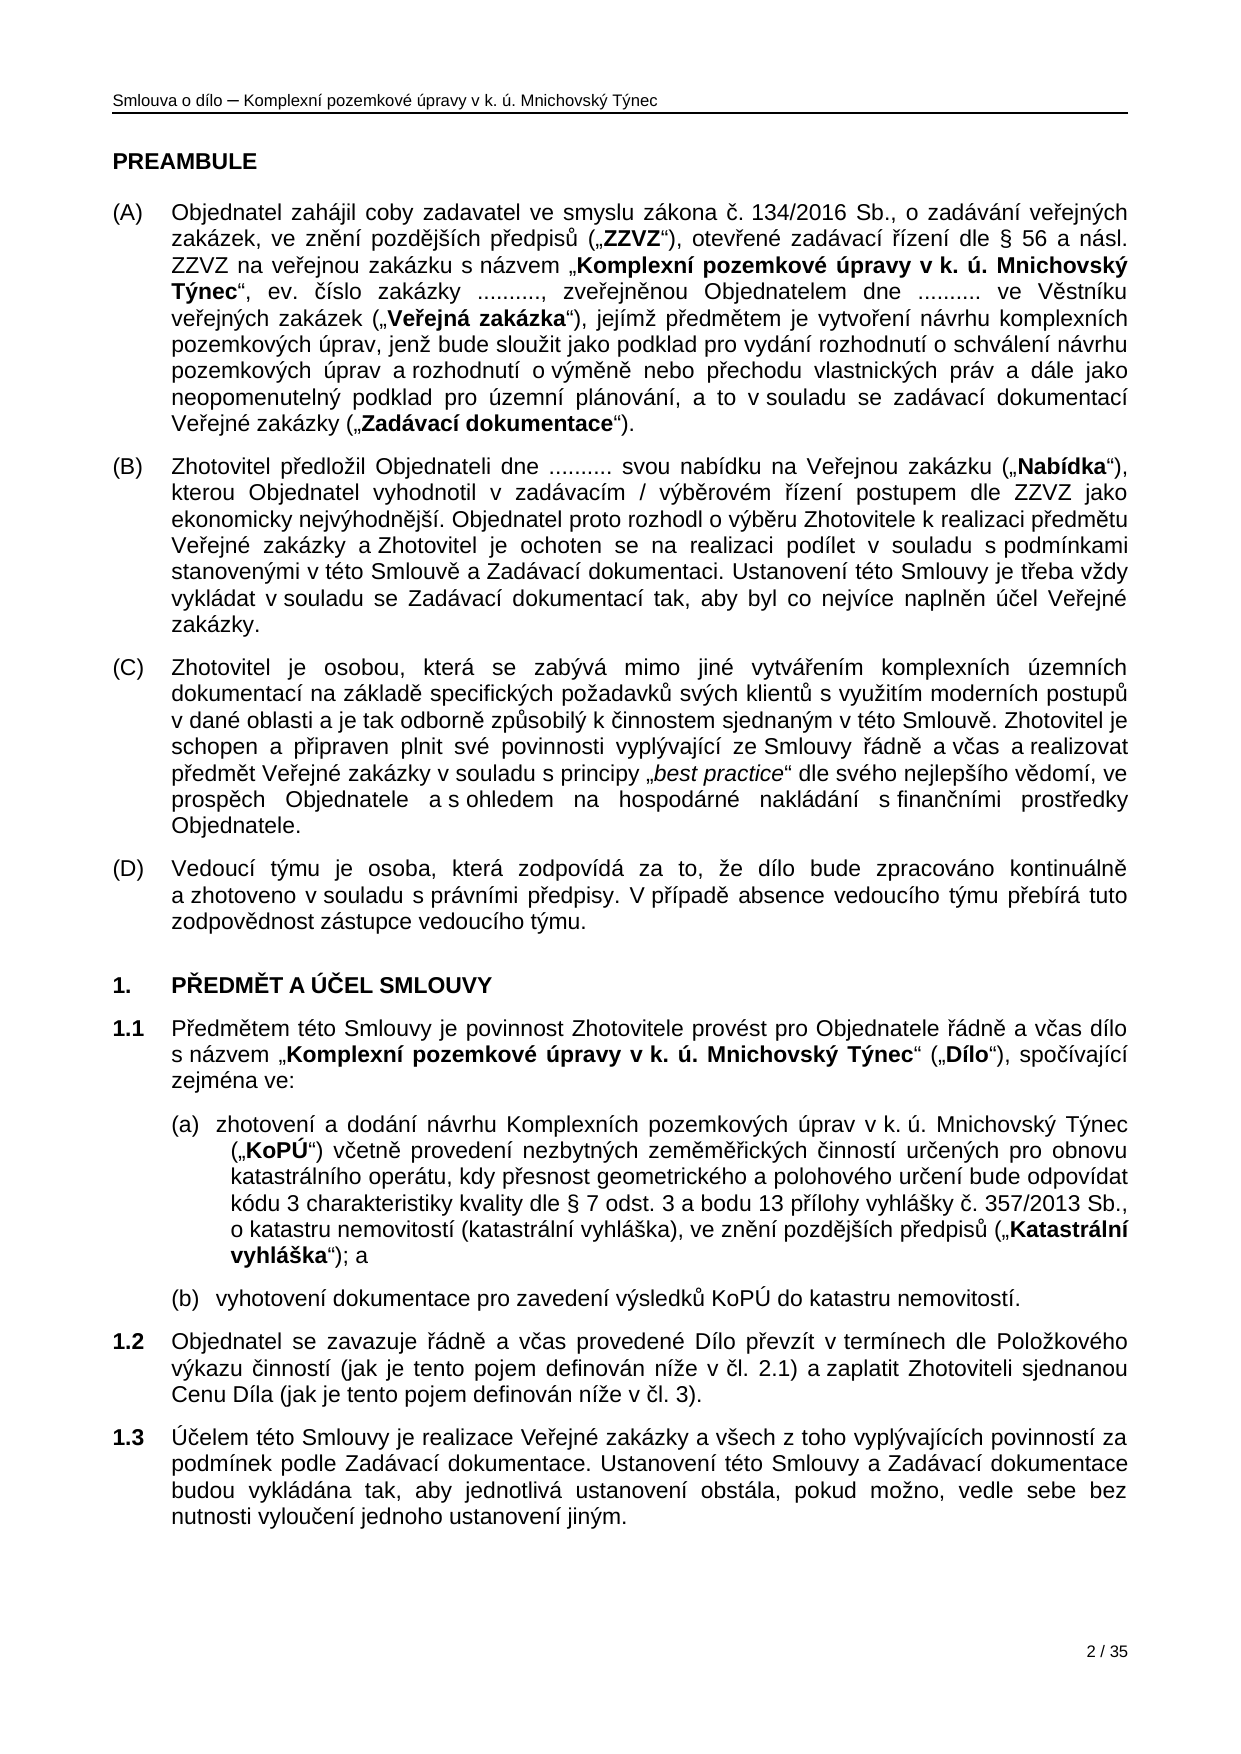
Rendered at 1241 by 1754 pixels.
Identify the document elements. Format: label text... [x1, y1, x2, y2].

text Zhotovitel předložil Objednateli dne .......... svou nabídku na Veřejnou zakázku („Nabídka“), kterou Objednatel vyhodnotil v zadávacím / výběrovém řízení postupem dle ZZVZ jako ekonomicky nejvýhodnější. Objednatel proto rozhodl o výběru Zhotovitele k realizaci předmětu Veřejné zakázky a Zhotovitel je ochoten se na realizaci podílet v souladu s podmínkami stanovenými v této Smlouvě a Zadávací dokumentaci. Ustanovení této Smlouvy je třeba vždy vykládat v souladu se Zadávací dokumentací tak, aby byl co nejvíce naplněn účel Veřejné zakázky. [112, 453, 1128, 637]
text Vedoucí týmu je osoba, která zodpovídá za to, že dílo bude zpracováno kontinuálně a zhotoveno v souladu s právními předpisy. V případě absence vedoucího týmu přebírá tuto zodpovědnost zástupce vedoucího týmu. [112, 855, 1128, 934]
text Předmět a účel smlouvy [112, 972, 1128, 998]
text vyhotovení dokumentace pro zavedení výsledků KoPÚ do katastru nemovitostí. [171, 1285, 1128, 1312]
text Zhotovitel je osobou, která se zabývá mimo jiné vytvářením komplexních územních dokumentací na základě specifických požadavků svých klientů s využitím moderních postupů v dané oblasti a je tak odborně způsobilý k činnostem sjednaným v této Smlouvě. Zhotovitel je schopen a připraven plnit své povinnosti vyplývající ze Smlouvy řádně a včas a realizovat předmět Veřejné zakázky v souladu s principy „best practice“ dle svého nejlepšího vědomí, ve prospěch Objednatele a s ohledem na hospodárné nakládání s finančními prostředky Objednatele. [112, 654, 1128, 838]
text Objednatel zahájil coby zadavatel ve smyslu zákona č. 134/2016 Sb., o zadávání veřejných zakázek, ve znění pozdějších předpisů („ZZVZ“), otevřené zadávací řízení dle § 56 a násl. ZZVZ na veřejnou zakázku s názvem „Komplexní pozemkové úpravy v k. ú. Mnichovský Týnec“, ev. číslo zakázky .........., zveřejněnou Objednatelem dne .......... ve Věstníku veřejných zakázek („Veřejná zakázka“), jejímž předmětem je vytvoření návrhu komplexních pozemkových úprav, jenž bude sloužit jako podklad pro vydání rozhodnutí o schválení návrhu pozemkových úprav a rozhodnutí o výměně nebo přechodu vlastnických práv a dále jako neopomenutelný podklad pro územní plánování, a to v souladu se zadávací dokumentací Veřejné zakázky („Zadávací dokumentace“). [112, 199, 1128, 436]
text zhotovení a dodání návrhu Komplexních pozemkových úprav v k. ú. Mnichovský Týnec („KoPÚ“) včetně provedení nezbytných zeměměřických činností určených pro obnovu katastrálního operátu, kdy přesnost geometrického a polohového určení bude odpovídat kódu 3 charakteristiky kvality dle § 7 odst. 3 a bodu 13 přílohy vyhlášky č. 357/2013 Sb., o katastru nemovitostí (katastrální vyhláška), ve znění pozdějších předpisů („Katastrální vyhláška“); a [171, 1111, 1128, 1269]
text Objednatel se zavazuje řádně a včas provedené Dílo převzít v termínech dle Položkového výkazu činností (jak je tento pojem definován níže v čl. 2.1) a zaplatit Zhotoviteli sjednanou Cenu Díla (jak je tento pojem definován níže v čl. 3). [112, 1328, 1128, 1407]
subtitle Preambule [112, 148, 1128, 174]
text Účelem této Smlouvy je realizace Veřejné zakázky a všech z toho vyplývajících povinností za podmínek podle Zadávací dokumentace. Ustanovení této Smlouvy a Zadávací dokumentace budou vykládána tak, aby jednotlivá ustanovení obstála, pokud možno, vedle sebe bez nutnosti vyloučení jednoho ustanovení jiným. [112, 1424, 1128, 1529]
text Předmětem této Smlouvy je povinnost Zhotovitele provést pro Objednatele řádně a včas dílo s názvem „Komplexní pozemkové úpravy v k. ú. Mnichovský Týnec“ („Dílo“), spočívající zejména ve: [112, 1015, 1128, 1094]
